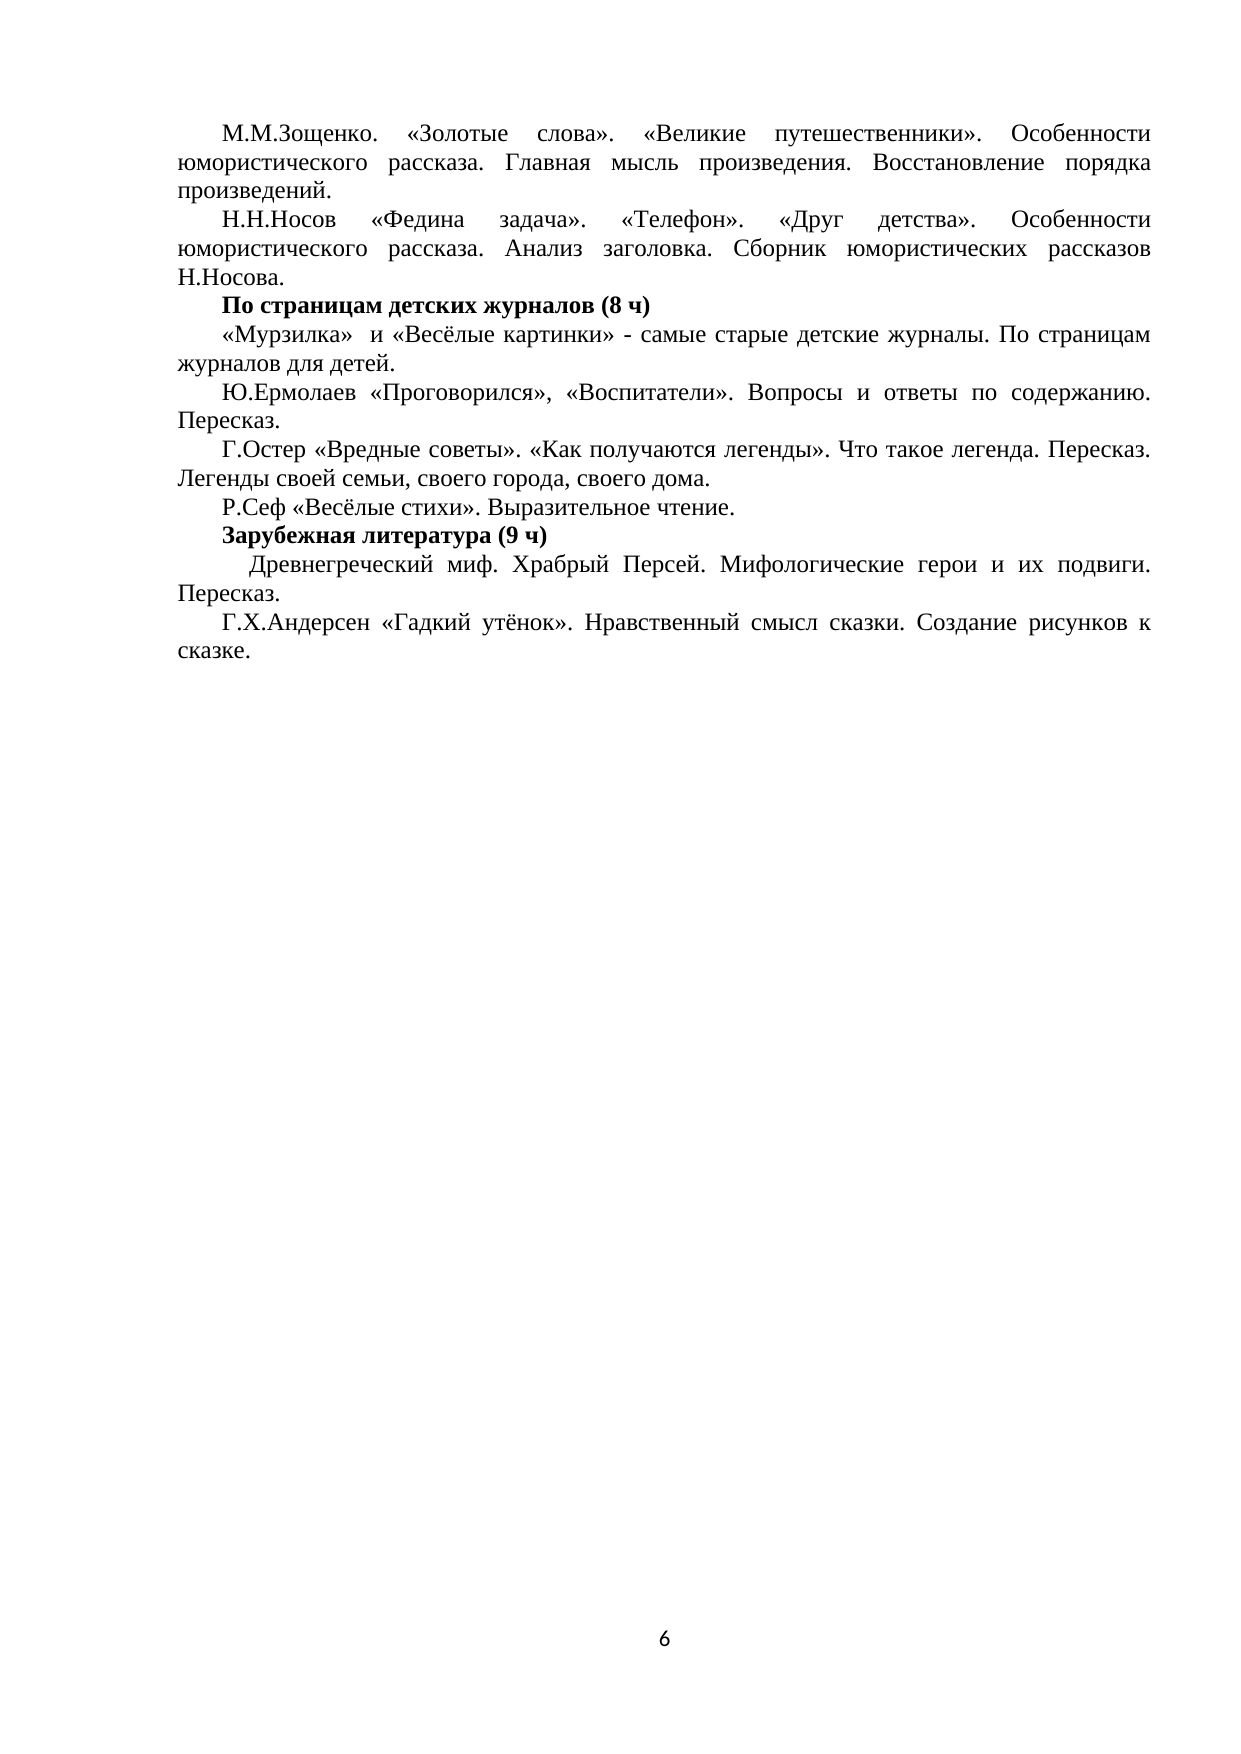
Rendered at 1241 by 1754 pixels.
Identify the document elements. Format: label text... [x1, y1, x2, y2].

text Н.Н.Носов «Федина задача». «Телефон». «Друг детства». Особенности юмористического рассказа. Анализ заголовка. Сборник юмористических рассказов Н.Носова. [177, 204, 1152, 291]
text «Мурзилка» и «Весёлые картинки» - самые старые детские журналы. По страницам журналов для детей. [177, 319, 1152, 377]
text Древнегреческий миф. Храбрый Персей. Мифологические герои и их подвиги. Пересказ. [177, 549, 1152, 607]
text Г.Остер «Вредные советы». «Как получаются легенды». Что такое легенда. Пересказ. Легенды своей семьи, своего города, своего дома. [177, 434, 1152, 492]
text Зарубежная литература (9 ч) [177, 521, 1152, 549]
text Ю.Ермолаев «Проговорился», «Воспитатели». Вопросы и ответы по содержанию. Пересказ. [177, 377, 1152, 434]
text По страницам детских журналов (8 ч) [177, 291, 1152, 319]
text Г.Х.Андерсен «Гадкий утёнок». Нравственный смысл сказки. Создание рисунков к сказке. [177, 607, 1152, 664]
text М.М.Зощенко. «Золотые слова». «Великие путешественники». Особенности юмористического рассказа. Главная мысль произведения. Восстановление порядка произведений. [177, 118, 1152, 204]
text Р.Сеф «Весёлые стихи». Выразительное чтение. [177, 492, 1152, 521]
